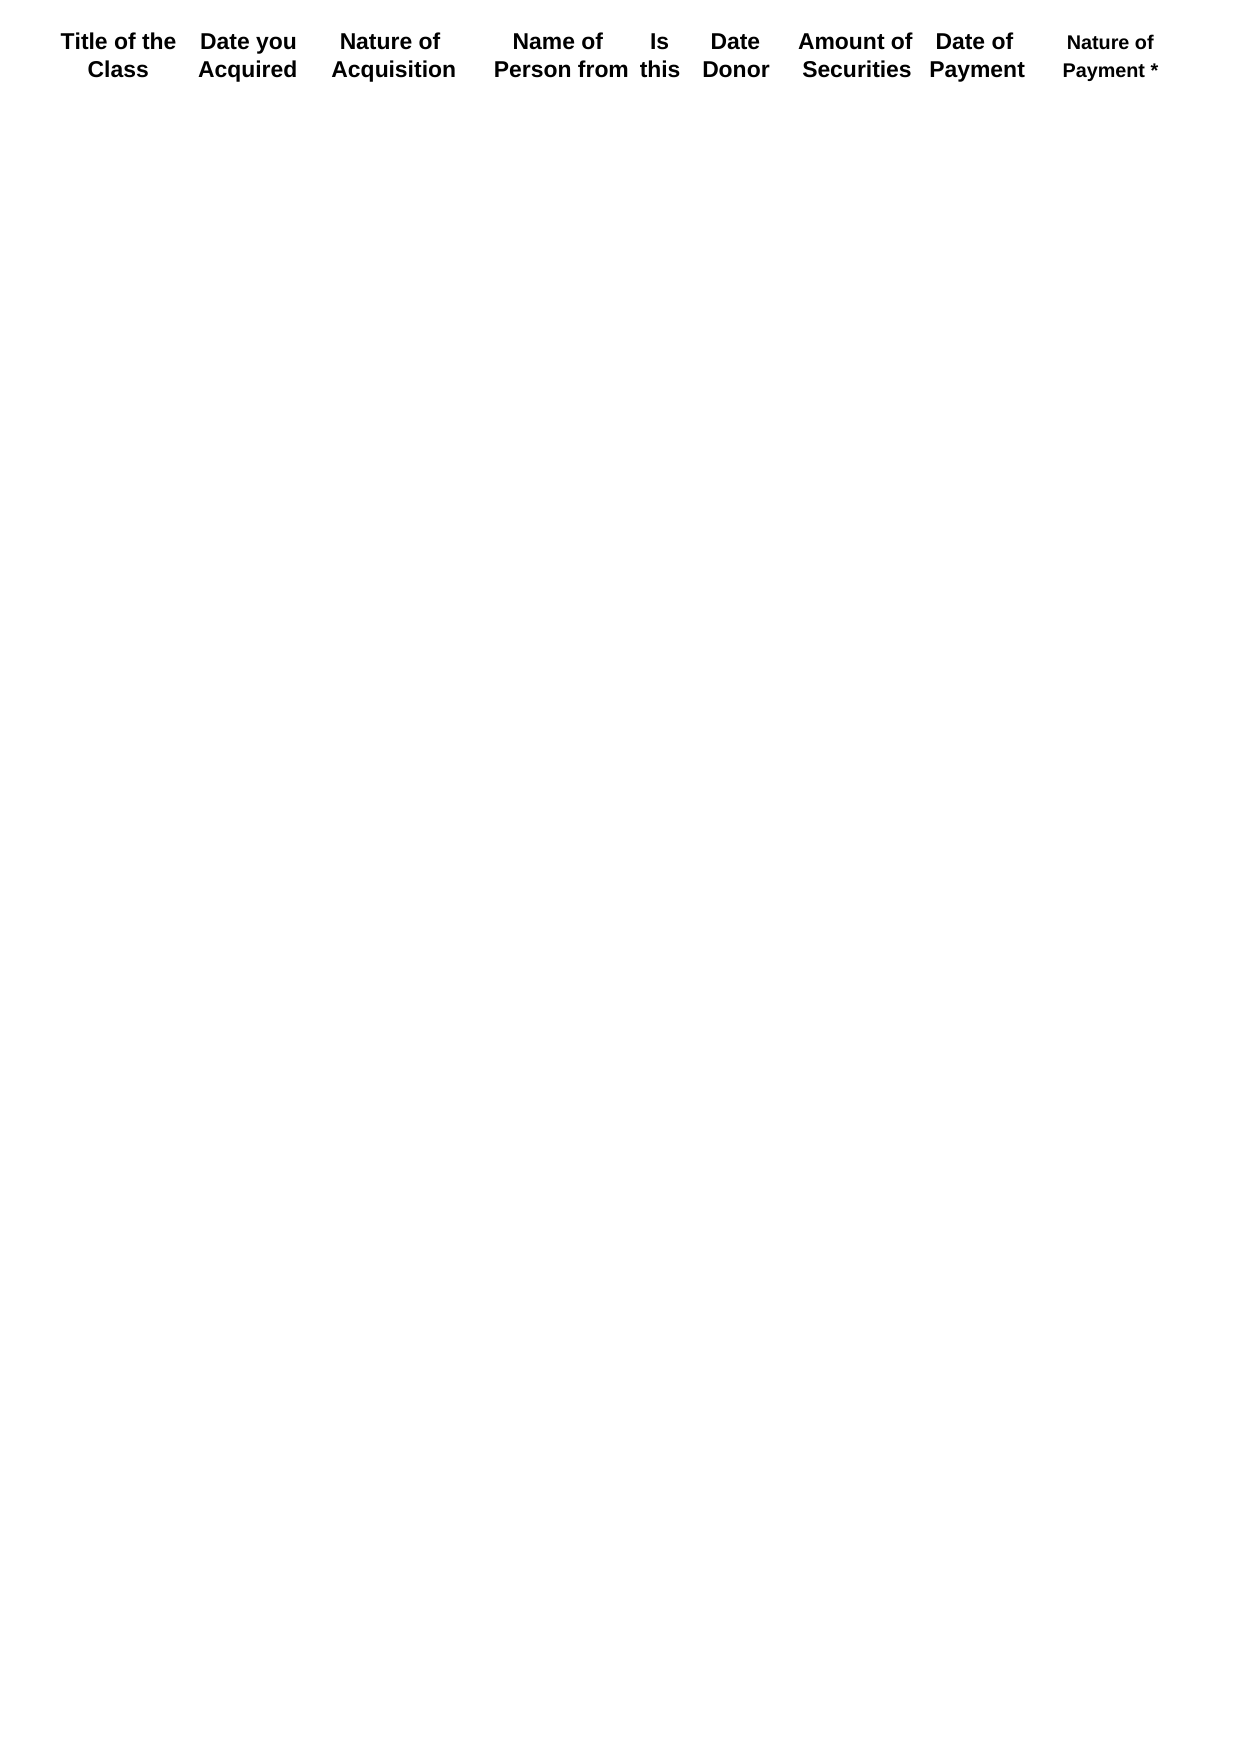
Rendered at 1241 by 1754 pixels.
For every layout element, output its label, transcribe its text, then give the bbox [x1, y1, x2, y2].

text Class Acquired Acquisition Person from this Donor Securities Payment Payment * [87, 56, 1205, 82]
text Title of the Date you Nature of Name of Is Date Amount of Date of Nature of [60, 28, 1205, 54]
